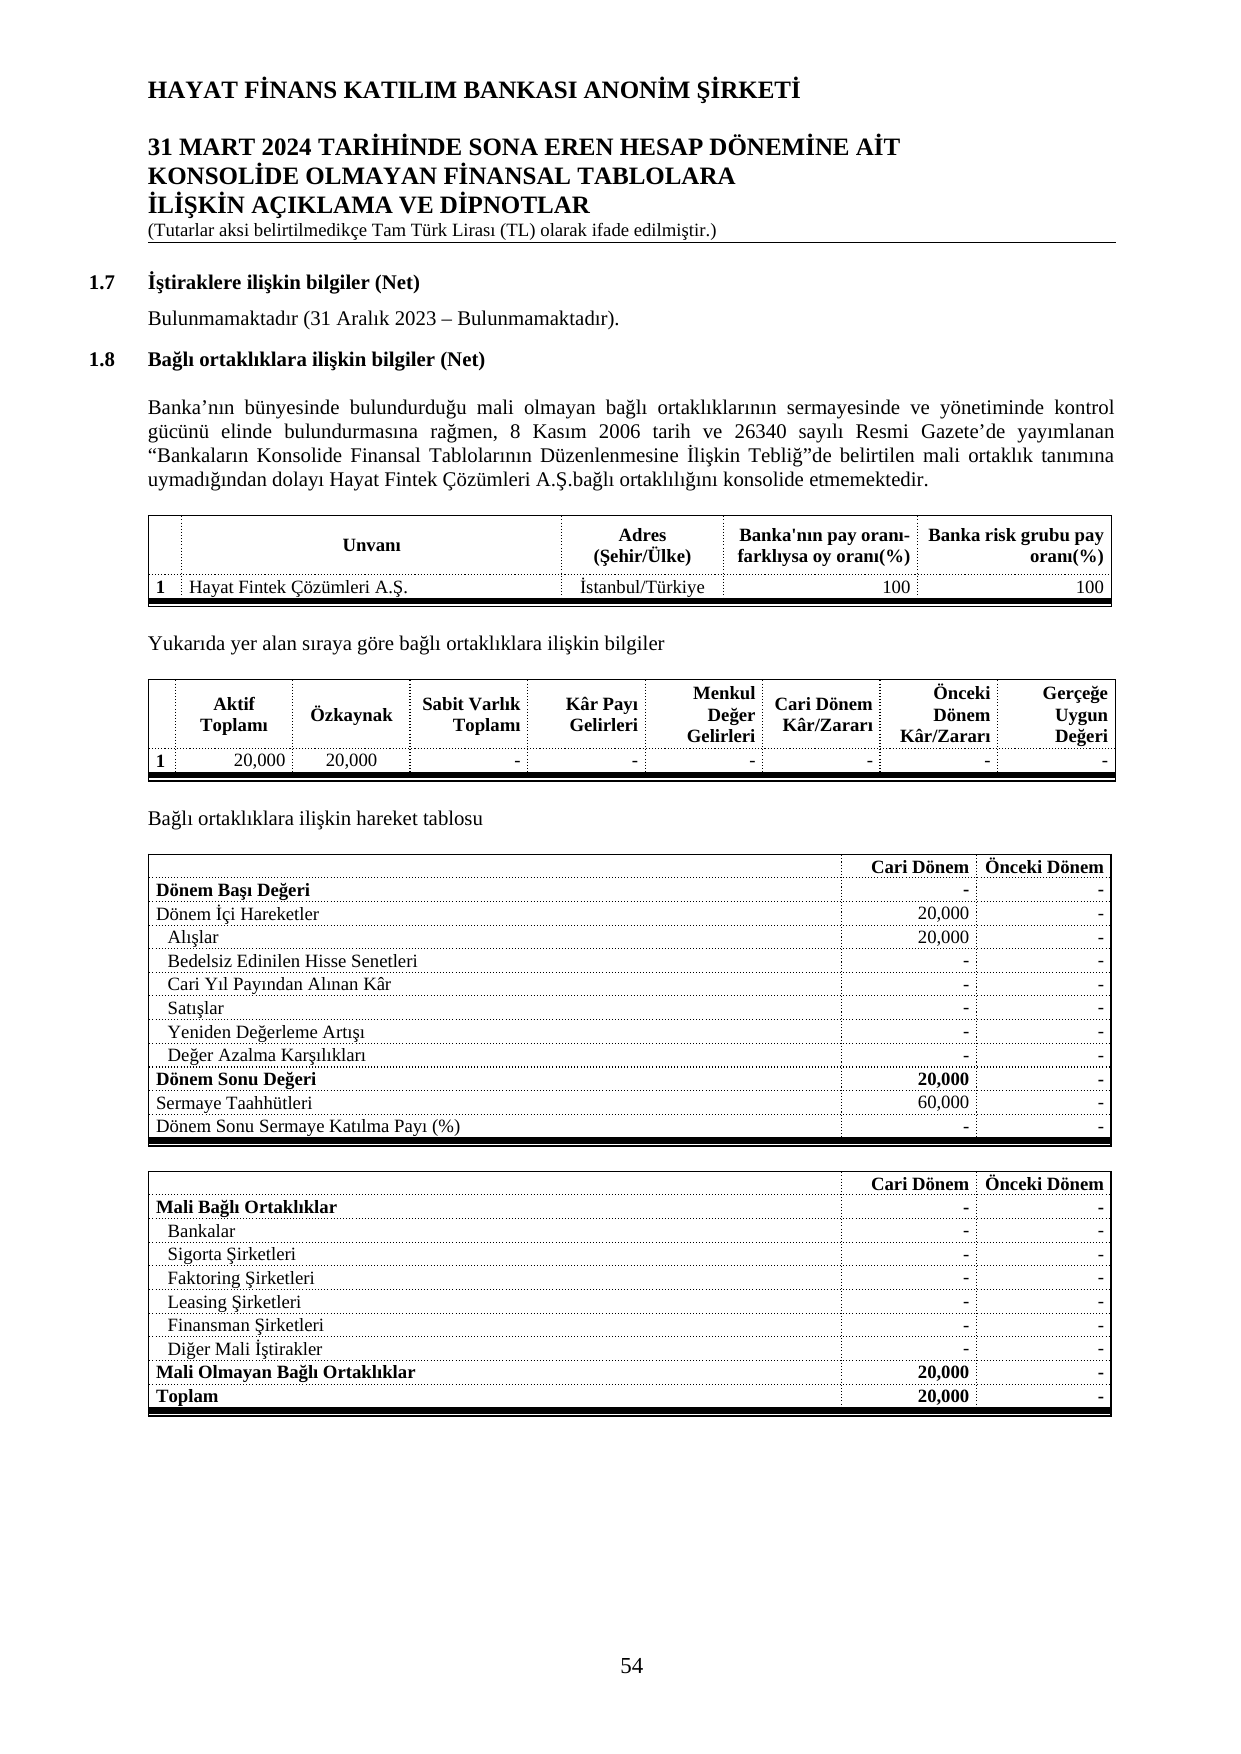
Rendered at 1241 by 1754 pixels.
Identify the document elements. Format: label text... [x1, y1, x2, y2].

text Yukarıda yer alan sıraya göre bağlı ortaklıklara ilişkin bilgiler [148, 631, 1116, 655]
text Banka’nın bünyesinde bulundurduğu mali olmayan bağlı ortaklıklarının sermayesinde ve yönetiminde kontrol gücünü elinde bulundurmasına rağmen, 8 Kasım 2006 tarih ve 26340 sayılı Resmi Gazete’de yayımlanan “Bankaların Konsolide Finansal Tablolarının Düzenlenmesine İlişkin Tebliğ”de belirtilen mali ortaklık tanımına uymadığından dolayı Hayat Fintek Çözümleri A.Ş.bağlı ortaklılığını konsolide etmemektedir. [148, 395, 1116, 491]
text Bağlı ortaklıklara ilişkin hareket tablosu [148, 805, 1116, 829]
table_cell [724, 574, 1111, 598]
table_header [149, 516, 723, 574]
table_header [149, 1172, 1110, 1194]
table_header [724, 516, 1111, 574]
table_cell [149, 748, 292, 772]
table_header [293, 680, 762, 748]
text 1.8 Bağlı ortaklıklara ilişkin bilgiler (Net) [89, 347, 1116, 371]
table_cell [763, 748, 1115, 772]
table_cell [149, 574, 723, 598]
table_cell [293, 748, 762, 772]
text 1.7 İştiraklere ilişkin bilgiler (Net) [89, 270, 1116, 294]
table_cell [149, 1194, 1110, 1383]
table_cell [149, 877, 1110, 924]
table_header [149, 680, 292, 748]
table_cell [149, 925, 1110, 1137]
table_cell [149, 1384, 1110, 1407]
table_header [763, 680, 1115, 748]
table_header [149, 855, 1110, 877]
text Bulunmamaktadır (31 Aralık 2023 – Bulunmamaktadır). [148, 306, 1116, 330]
